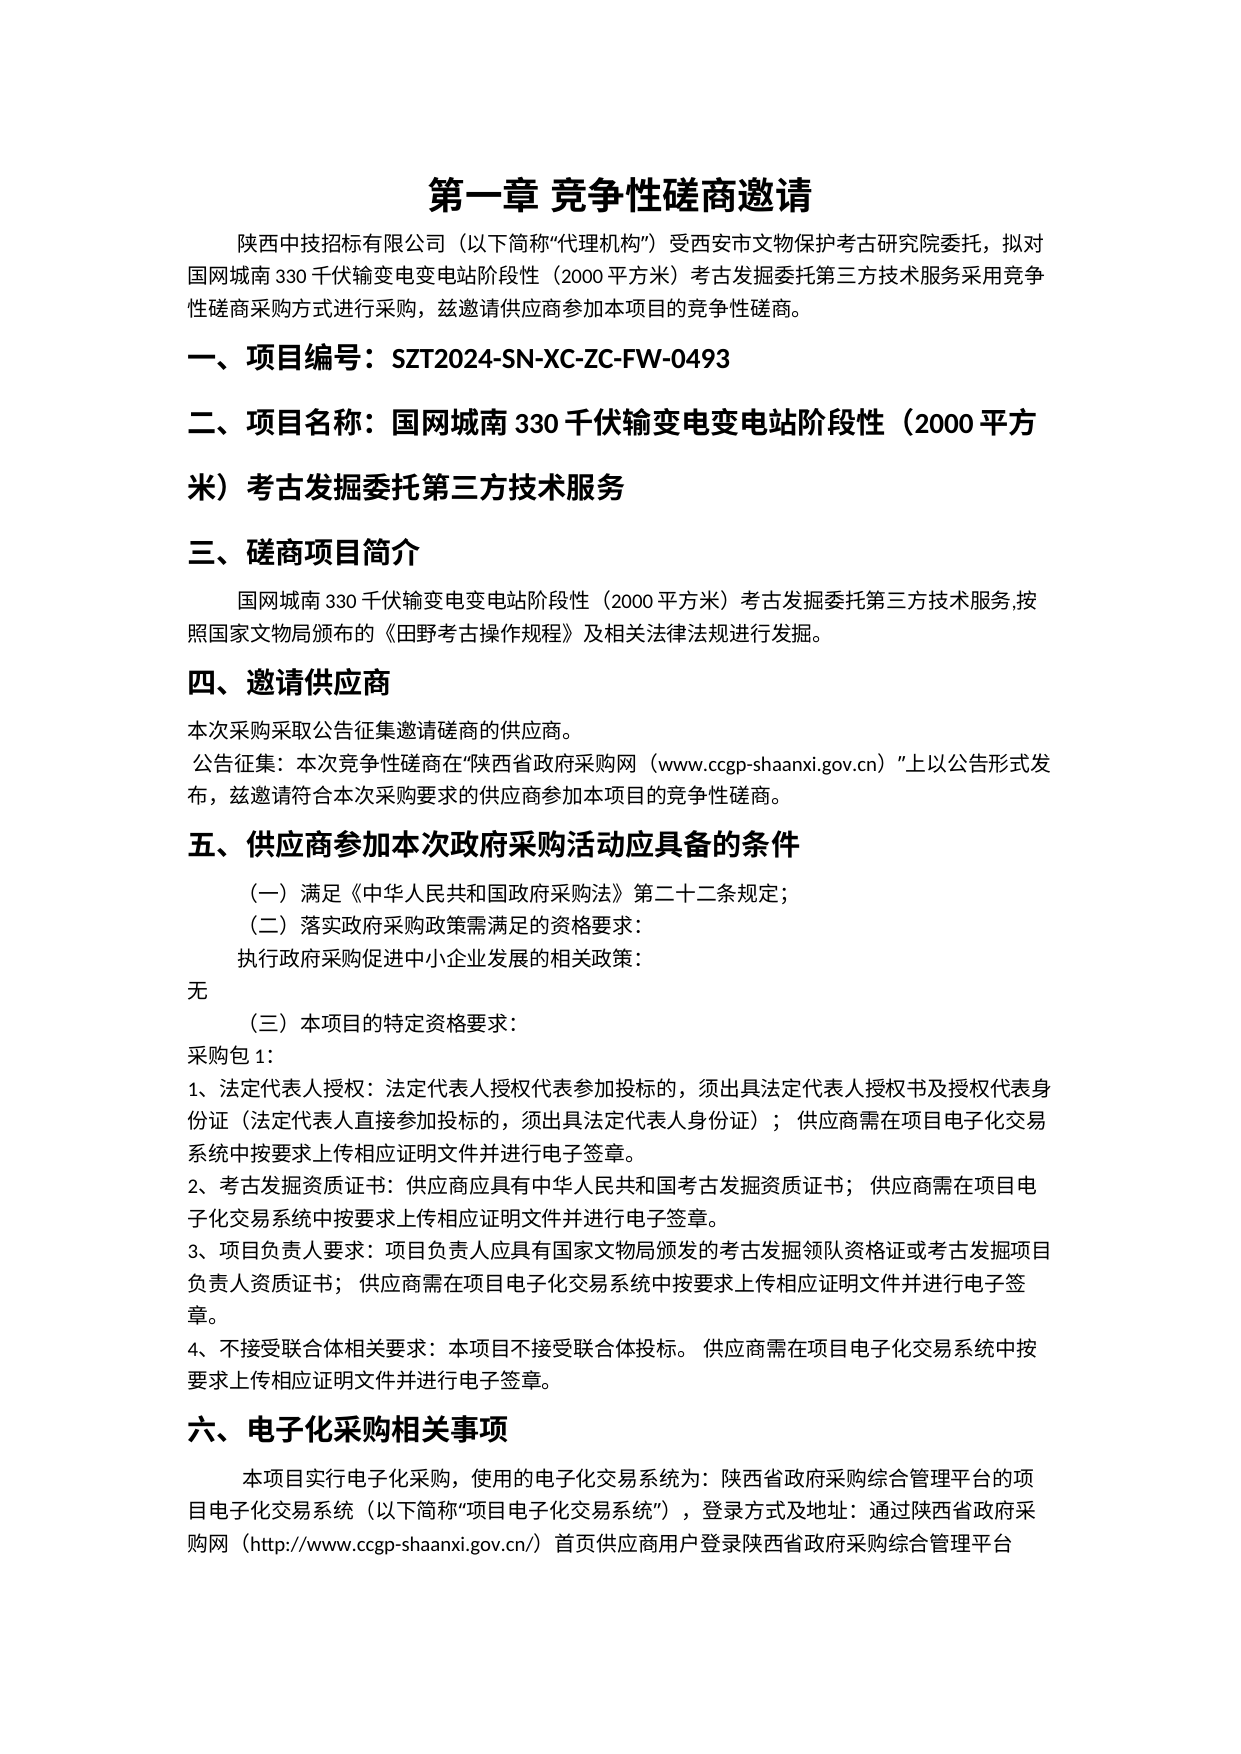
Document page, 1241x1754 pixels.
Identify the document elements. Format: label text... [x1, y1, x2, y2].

text 六、电子化采购相关事项 [187, 1397, 1053, 1462]
text 公告征集：本次竞争性磋商在“陕西省政府采购网（www.ccgp-shaanxi.gov.cn）”上以公告形式发布，兹邀请符合本次采购要求的供应商参加本项目的竞争性磋商。 [187, 747, 1053, 812]
text 五、供应商参加本次政府采购活动应具备的条件 [187, 812, 1053, 877]
text （一）满足《中华人民共和国政府采购法》第二十二条规定； [187, 877, 1053, 909]
text 国网城南330千伏输变电变电站阶段性（2000平方米）考古发掘委托第三方技术服务,按照国家文物局颁布的《田野考古操作规程》及相关法律法规进行发掘。 [187, 584, 1053, 649]
text 一、项目编号：SZT2024-SN-XC-ZC-FW-0493 [187, 324, 1053, 389]
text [187, 1462, 1053, 1559]
text 三、磋商项目简介 [187, 519, 1053, 584]
text 1、法定代表人授权：法定代表人授权代表参加投标的，须出具法定代表人授权书及授权代表身份证（法定代表人直接参加投标的，须出具法定代表人身份证）； 供应商需在项目电子化交易系统中按要求上传相应证明文件并进行电子签章。 [187, 1072, 1053, 1169]
text 二、项目名称：国网城南330千伏输变电变电站阶段性（2000平方米）考古发掘委托第三方技术服务 [187, 389, 1053, 519]
text （三）本项目的特定资格要求： [187, 1007, 1053, 1039]
text 执行政府采购促进中小企业发展的相关政策： [187, 942, 1053, 974]
text 无 [187, 974, 1053, 1007]
text 陕西中技招标有限公司（以下简称“代理机构”）受西安市文物保护考古研究院委托，拟对国网城南330千伏输变电变电站阶段性（2000平方米）考古发掘委托第三方技术服务采用竞争性磋商采购方式进行采购，兹邀请供应商参加本项目的竞争性磋商。 [187, 227, 1053, 324]
text 第一章 竞争性磋商邀请 [187, 162, 1053, 227]
text 本次采购采取公告征集邀请磋商的供应商。 [187, 714, 1053, 747]
text 采购包1： [187, 1039, 1053, 1072]
text 3、项目负责人要求：项目负责人应具有国家文物局颁发的考古发掘领队资格证或考古发掘项目负责人资质证书； 供应商需在项目电子化交易系统中按要求上传相应证明文件并进行电子签章。 [187, 1234, 1053, 1332]
text 四、邀请供应商 [187, 649, 1053, 714]
text 4、不接受联合体相关要求：本项目不接受联合体投标。 供应商需在项目电子化交易系统中按要求上传相应证明文件并进行电子签章。 [187, 1332, 1053, 1397]
text 2、考古发掘资质证书：供应商应具有中华人民共和国考古发掘资质证书； 供应商需在项目电子化交易系统中按要求上传相应证明文件并进行电子签章。 [187, 1169, 1053, 1234]
text （二）落实政府采购政策需满足的资格要求： [187, 909, 1053, 942]
